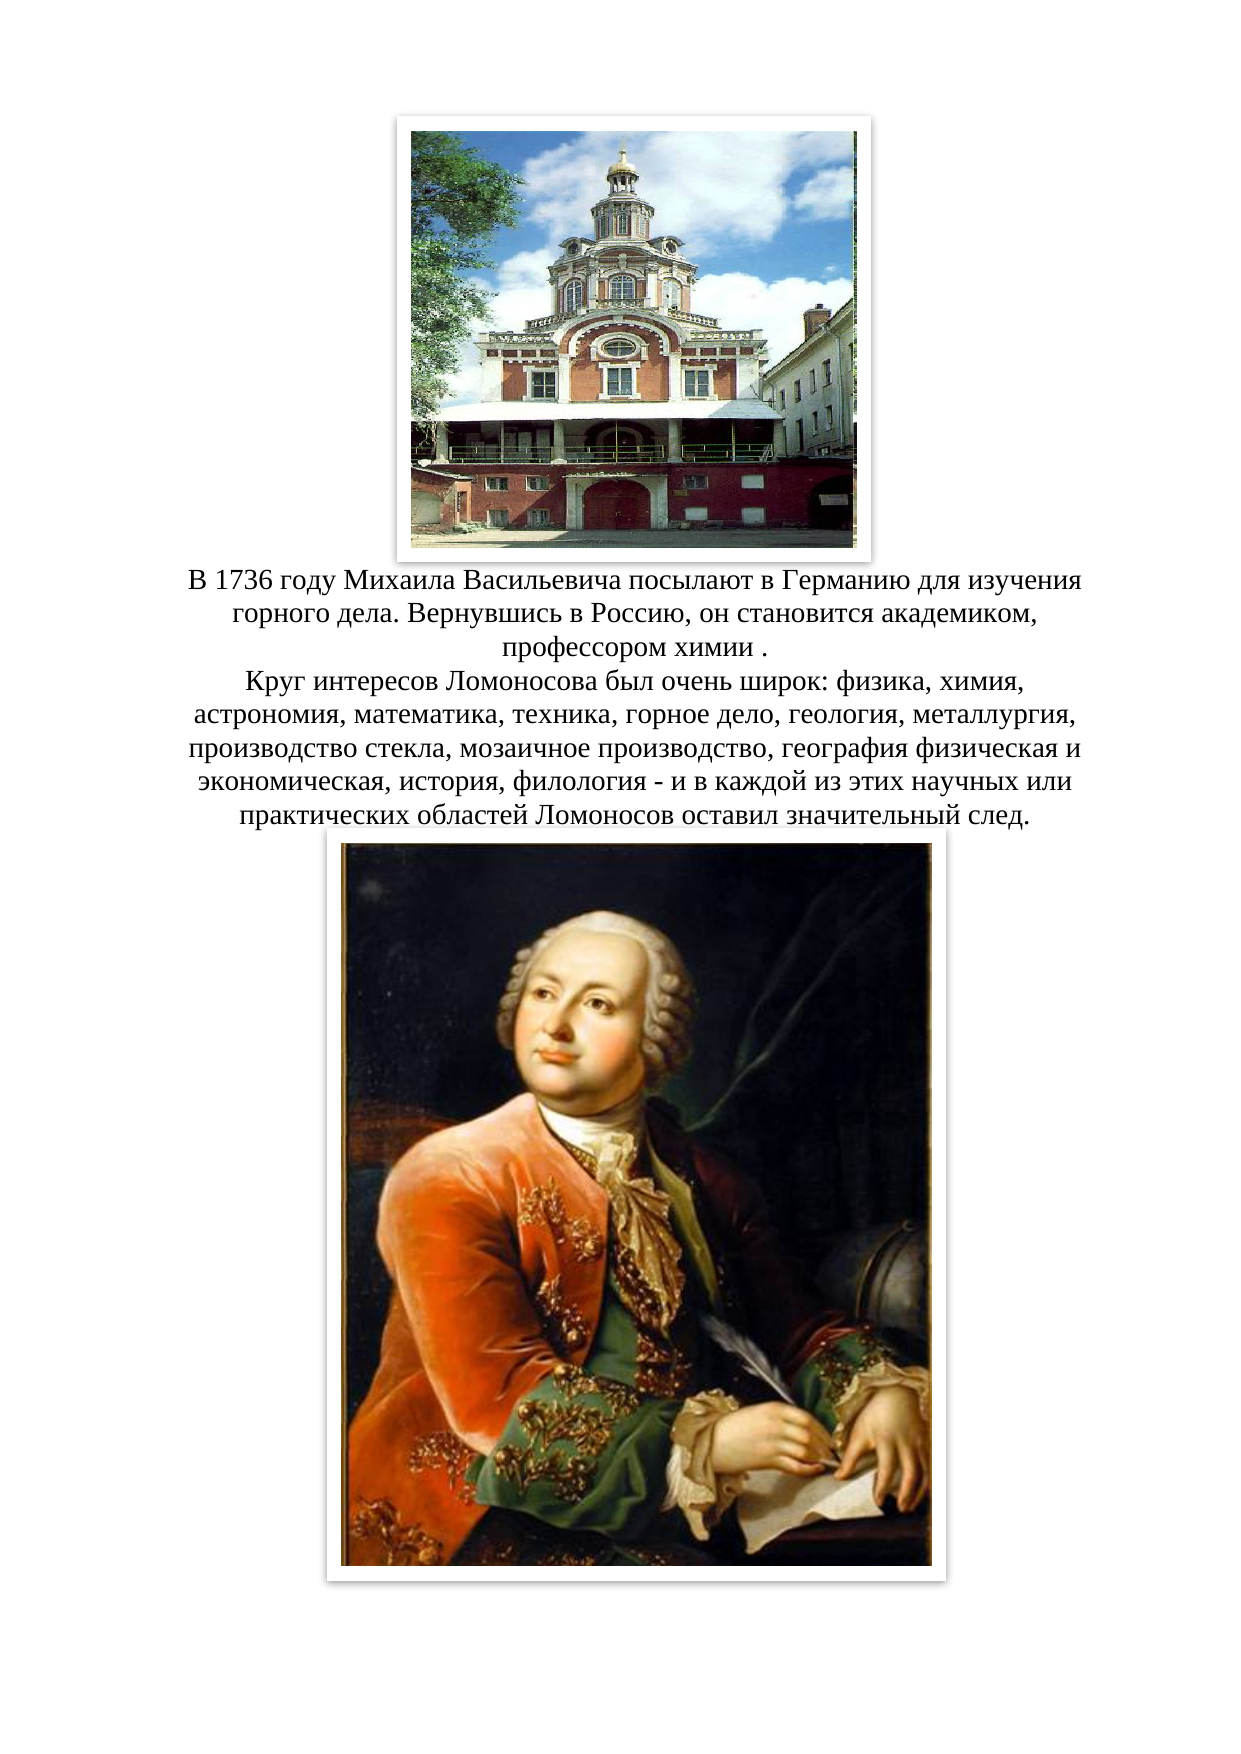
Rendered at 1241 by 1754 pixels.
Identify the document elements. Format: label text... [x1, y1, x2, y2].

text В 1736 году Михаила Васильевича посылают в Германию для изучения горного дела. Вернувшись в Россию, он становится академиком, профессором химии . [177, 562, 1093, 663]
picture [411, 131, 857, 548]
picture [341, 843, 932, 1566]
text Круг интересов Ломоносова был очень широк: физика, химия, астрономия, математика, техника, горное дело, геология, металлургия, производство стекла, мозаичное производство, география физическая и экономическая, история, филология - и в каждой из этих научных или практических областей Ломоносов оставил значительный след. [177, 663, 1093, 830]
